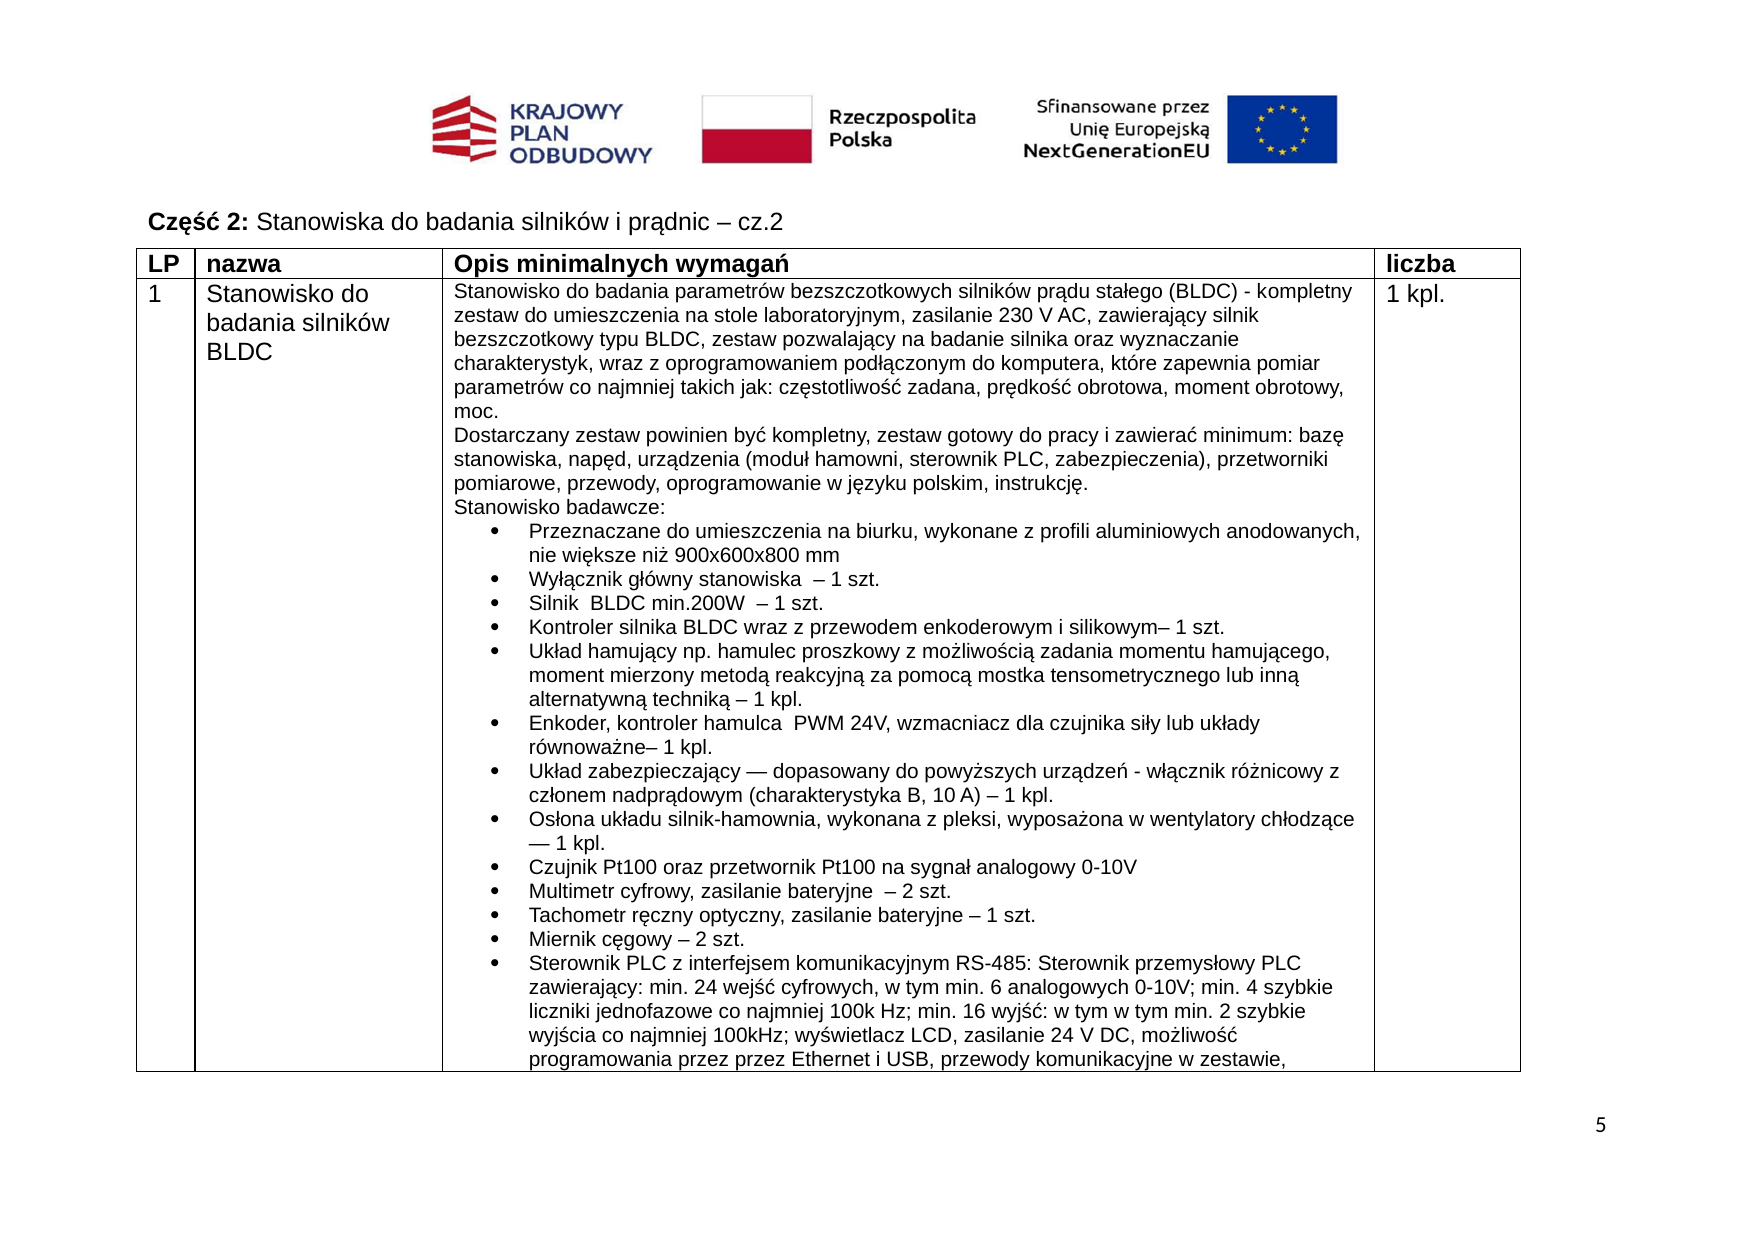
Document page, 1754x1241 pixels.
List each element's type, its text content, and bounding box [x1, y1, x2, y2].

picture [404, 73, 1350, 190]
table_cell 1 [137, 279, 194, 1071]
table_header liczba [1375, 249, 1520, 278]
table_header LP [137, 249, 194, 278]
table_cell Stanowisko do badania silników BLDC [196, 279, 442, 1071]
table_header Opis minimalnych wymagań [443, 249, 1374, 278]
table_cell 1 kpl. [1375, 279, 1520, 1071]
table_header nazwa [196, 249, 442, 278]
text Część 2: Stanowiska do badania silników i prądnic – cz.2 [148, 202, 1606, 236]
